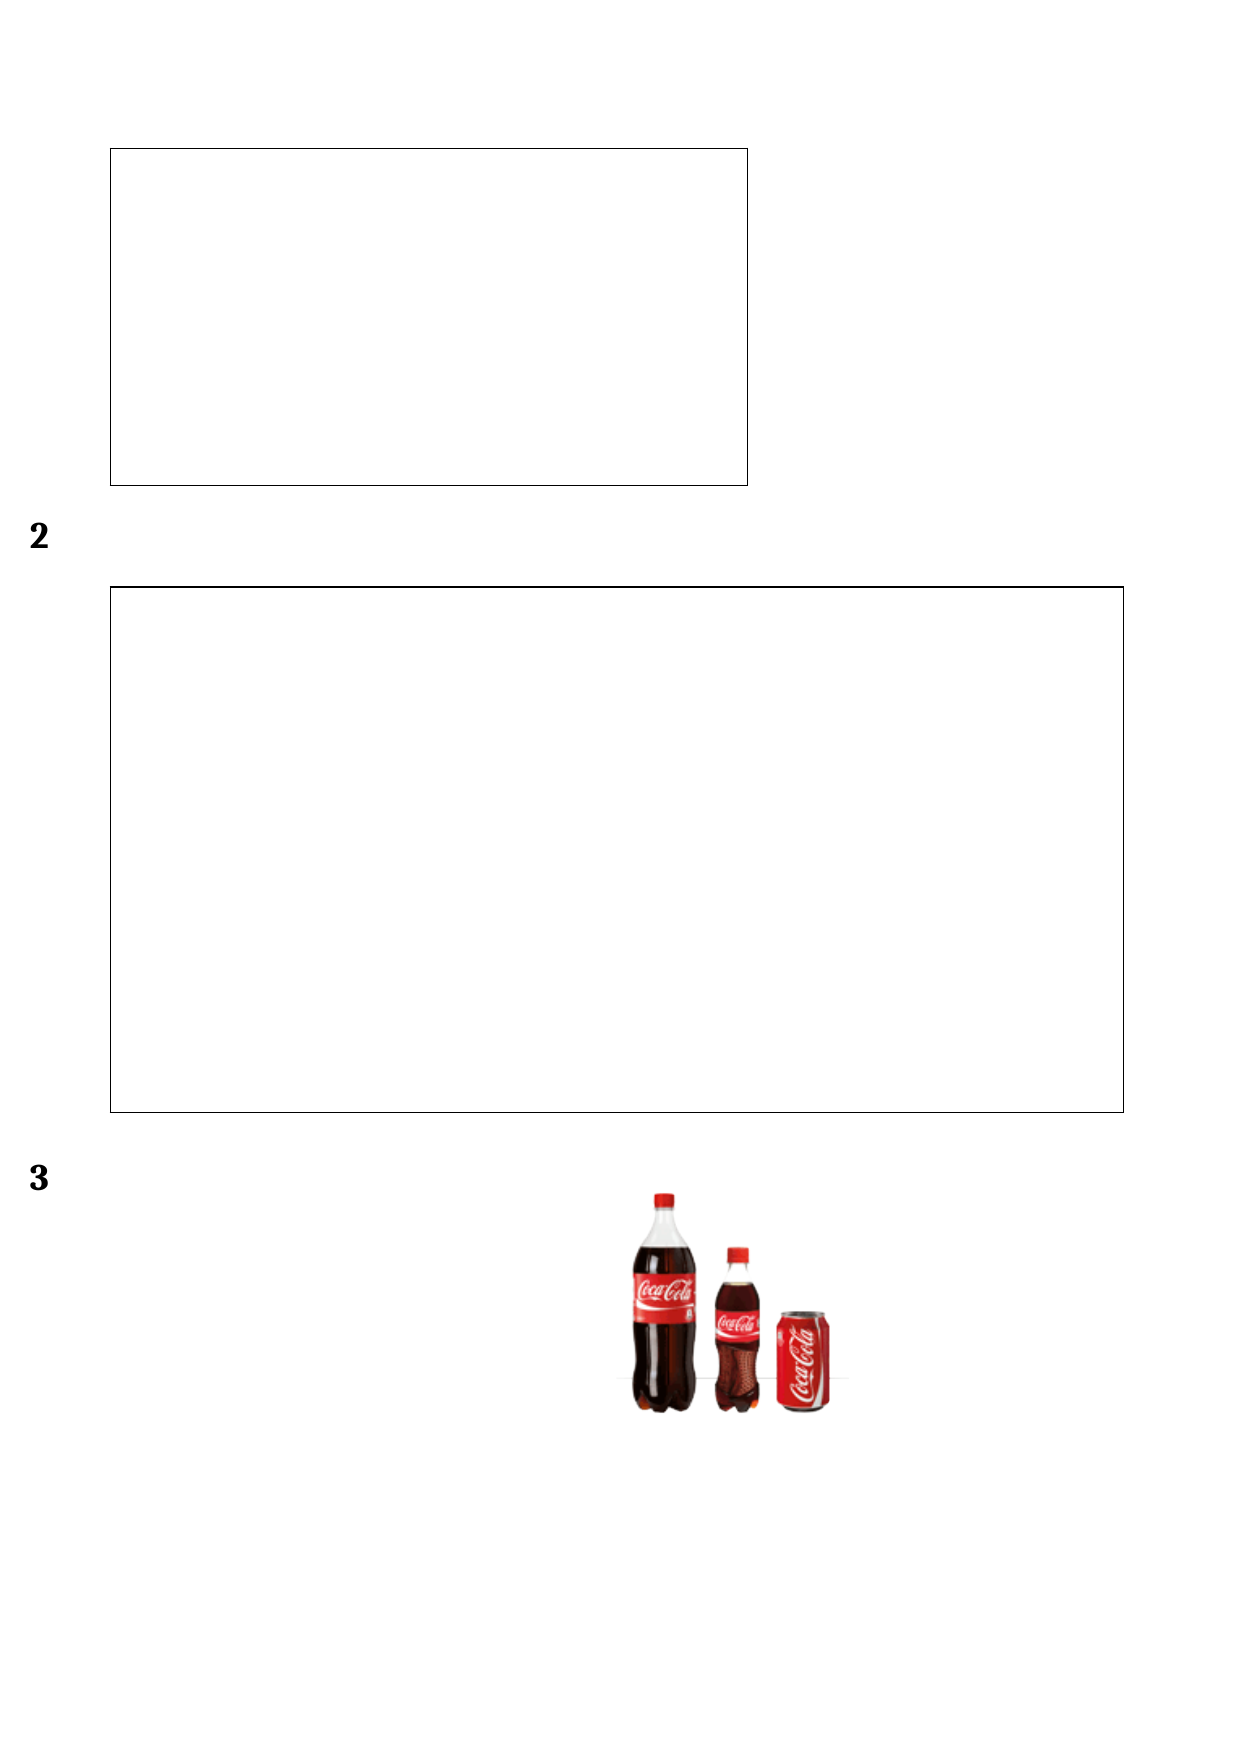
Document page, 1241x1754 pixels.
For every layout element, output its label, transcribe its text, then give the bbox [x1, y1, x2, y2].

text 2 [29, 514, 1093, 558]
table_header [111, 588, 1123, 1112]
picture [616, 1182, 850, 1420]
table_header [111, 149, 747, 485]
text 3 [29, 1156, 1093, 1199]
